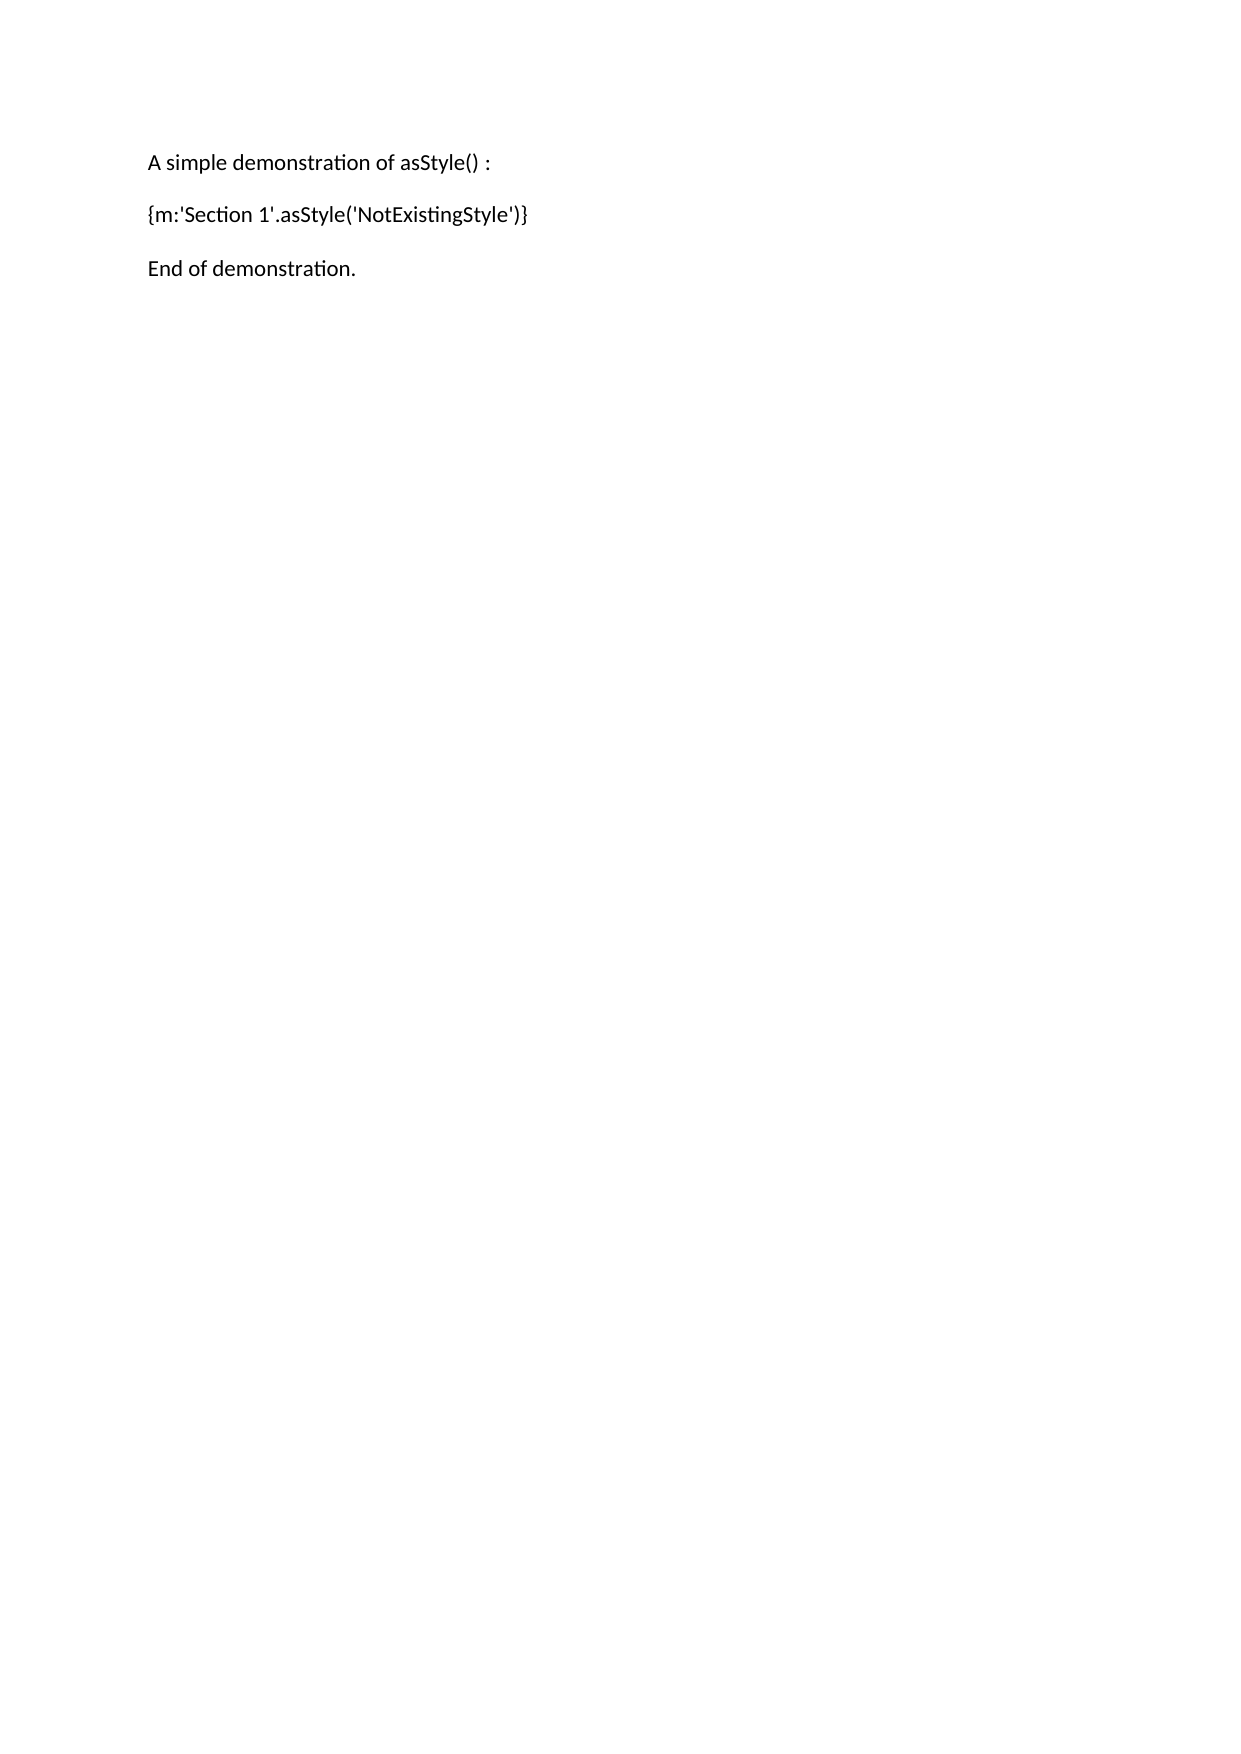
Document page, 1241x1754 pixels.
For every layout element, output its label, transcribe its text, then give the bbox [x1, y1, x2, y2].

text A simple demonstration of asStyle() : [148, 148, 1093, 176]
text {m:'Section 1'.asStyle('NotExistingStyle')} [148, 201, 1093, 229]
text End of demonstration. [148, 254, 1093, 282]
